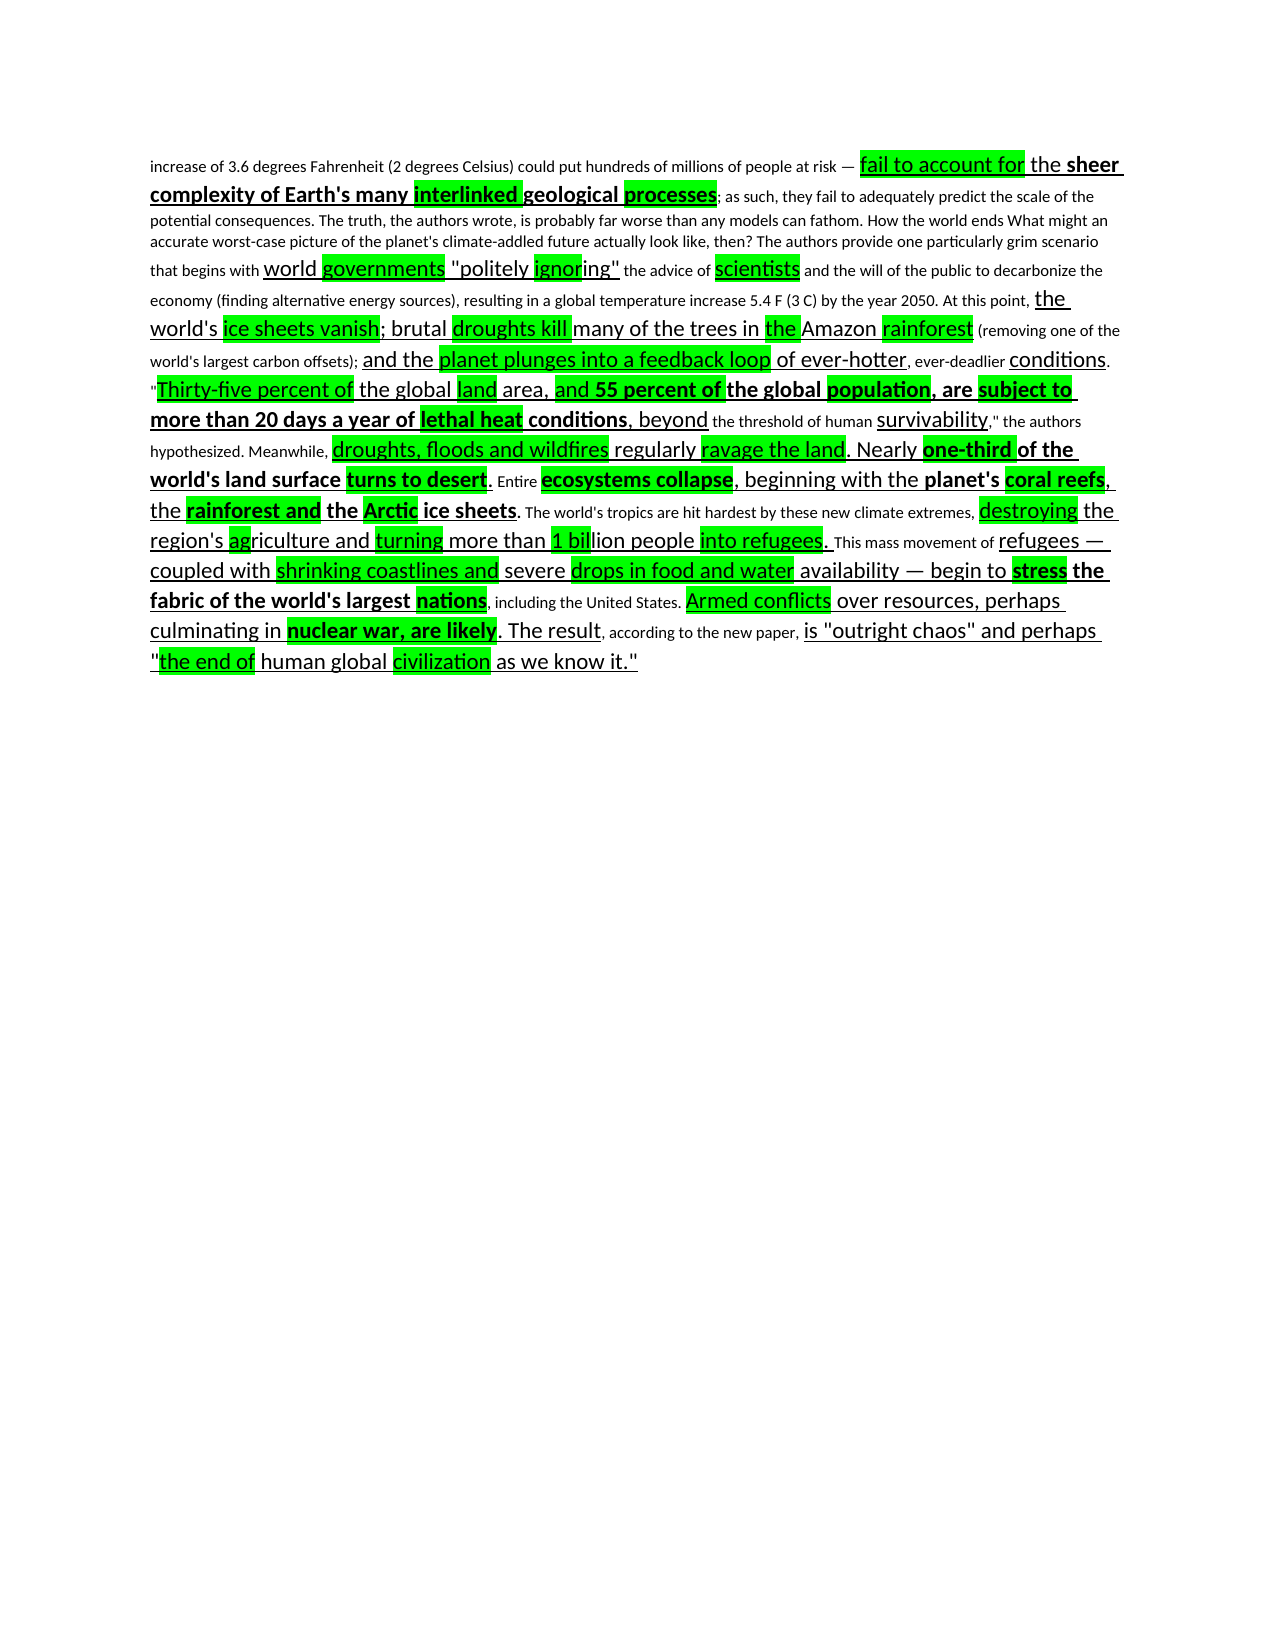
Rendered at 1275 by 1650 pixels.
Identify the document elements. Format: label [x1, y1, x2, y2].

text [150, 150, 1125, 675]
